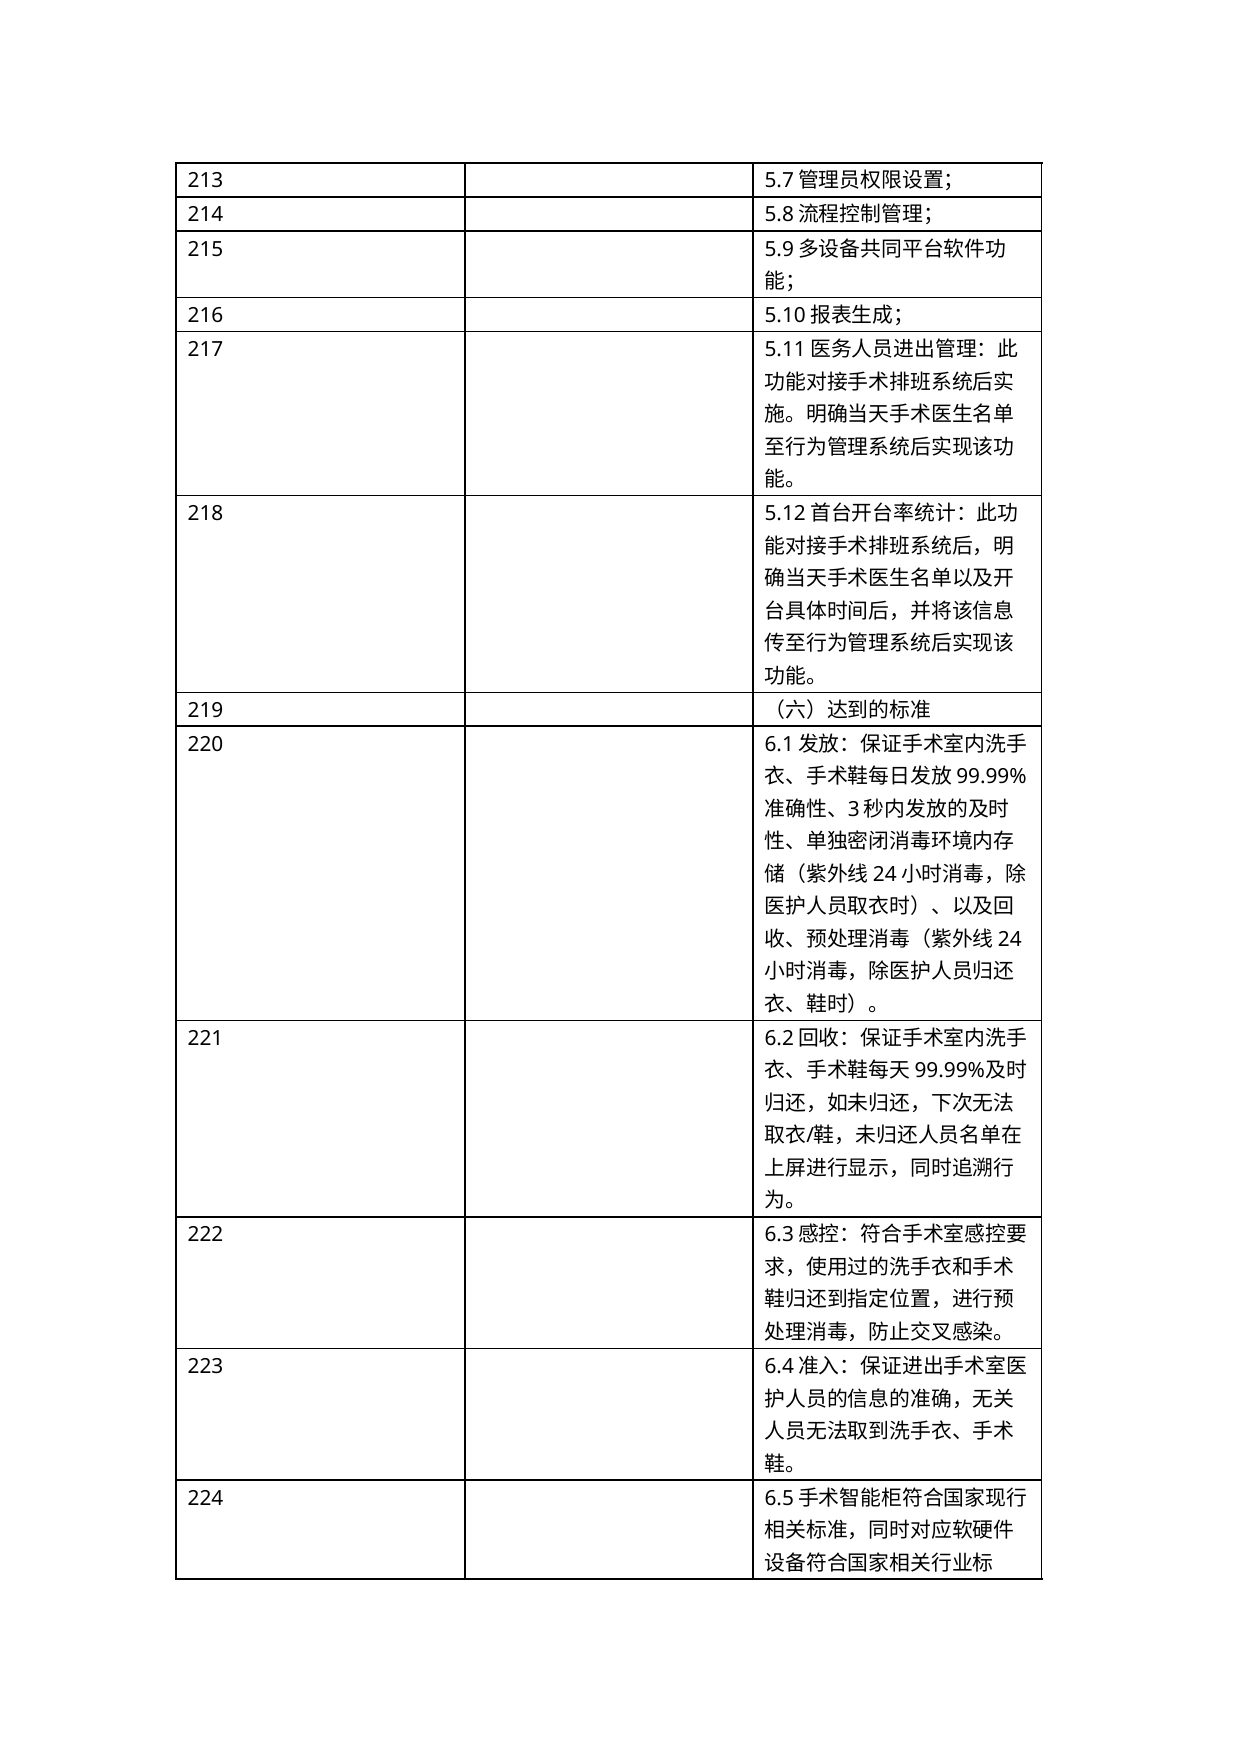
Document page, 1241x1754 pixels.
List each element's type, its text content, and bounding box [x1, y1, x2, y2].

table_cell 5.8流程控制管理； [754, 198, 1041, 230]
table_cell [466, 164, 752, 196]
table_cell [466, 727, 752, 1019]
table_cell 5.11医务人员进出管理：此功能对接手术排班系统后实施。明确当天手术医生名单至行为管理系统后实现该功能。 [754, 332, 1041, 495]
table_cell 5.10报表生成； [754, 298, 1041, 331]
table_cell [466, 232, 752, 297]
table_cell 5.12首台开台率统计：此功能对接手术排班系统后，明确当天手术医生名单以及开台具体时间后，并将该信息传至行为管理系统后实现该功能。 [754, 496, 1041, 691]
table_cell 216 [177, 298, 464, 331]
table_cell [466, 1021, 752, 1216]
table_cell 221 [177, 1021, 464, 1216]
table_cell 217 [177, 332, 464, 495]
table_cell 215 [177, 232, 464, 297]
table_cell （六）达到的标准 [754, 693, 1041, 725]
table_cell 220 [177, 727, 464, 1019]
table_cell 5.7管理员权限设置； [754, 164, 1041, 196]
table_cell [466, 1481, 752, 1578]
table_cell [466, 496, 752, 691]
table_cell 222 [177, 1218, 464, 1348]
table_cell 218 [177, 496, 464, 691]
table_cell [466, 693, 752, 725]
table_cell 224 [177, 1481, 464, 1578]
table_cell [466, 298, 752, 331]
table_cell 6.3感控：符合手术室感控要求，使用过的洗手衣和手术鞋归还到指定位置，进行预处理消毒，防止交叉感染。 [754, 1218, 1041, 1348]
table_cell 219 [177, 693, 464, 725]
table_cell [466, 332, 752, 495]
table_cell 213 [177, 164, 464, 196]
table_cell [466, 1218, 752, 1348]
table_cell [754, 1481, 1041, 1578]
table_cell [466, 1349, 752, 1479]
table_cell 5.9多设备共同平台软件功能； [754, 232, 1041, 297]
table_cell 223 [177, 1349, 464, 1479]
table_cell [466, 198, 752, 230]
table_cell 6.2回收：保证手术室内洗手衣、手术鞋每天99.99%及时归还，如未归还，下次无法取衣/鞋，未归还人员名单在上屏进行显示，同时追溯行为。 [754, 1021, 1041, 1216]
table_cell 214 [177, 198, 464, 230]
table_cell 6.1发放：保证手术室内洗手衣、手术鞋每日发放99.99%准确性、3秒内发放的及时性、单独密闭消毒环境内存储（紫外线24小时消毒，除医护人员取衣时）、以及回收、预处理消毒（紫外线24小时消毒，除医护人员归还衣、鞋时）。 [754, 727, 1041, 1019]
table_cell 6.4准入：保证进出手术室医护人员的信息的准确，无关人员无法取到洗手衣、手术鞋。 [754, 1349, 1041, 1479]
